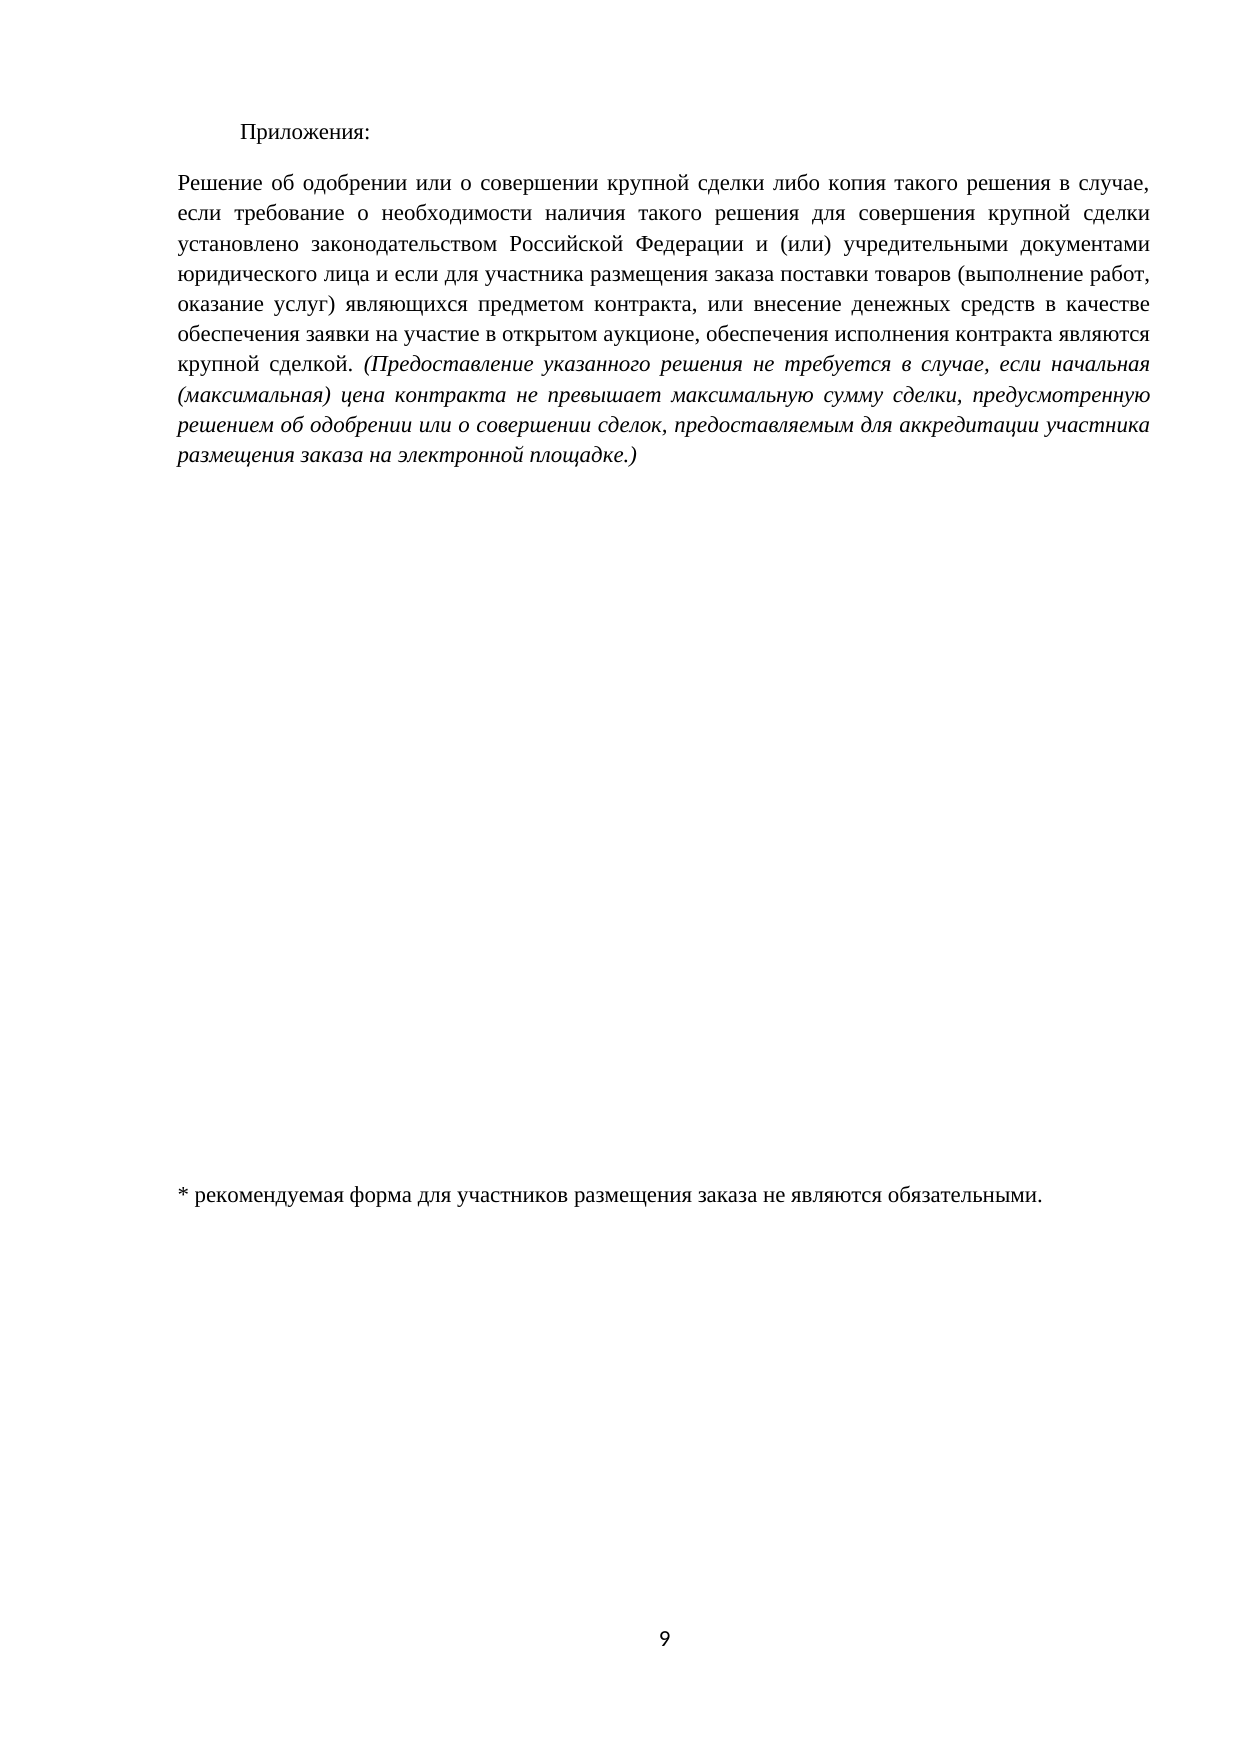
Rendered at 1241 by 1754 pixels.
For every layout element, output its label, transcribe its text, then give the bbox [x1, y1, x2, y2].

text * рекомендуемая форма для участников размещения заказа не являются обязательными. [177, 1181, 1152, 1208]
text Приложения: [177, 118, 1152, 144]
text Решение об одобрении или о совершении крупной сделки либо копия такого решения в случае, если требование о необходимости наличия такого решения для совершения крупной сделки установлено законодательством Российской Федерации и (или) учредительными документами юридического лица и если для участника размещения заказа поставки товаров (выполнение работ, оказание услуг) являющихся предметом контракта, или внесение денежных средств в качестве обеспечения заявки на участие в открытом аукционе, обеспечения исполнения контракта являются крупной сделкой. (Предоставление указанного решения не требуется в случае, если начальная (максимальная) цена контракта не превышает максимальную сумму сделки, предусмотренную решением об одобрении или о совершении сделок, предоставляемым для аккредитации участника размещения заказа на электронной площадке.) [177, 169, 1152, 467]
